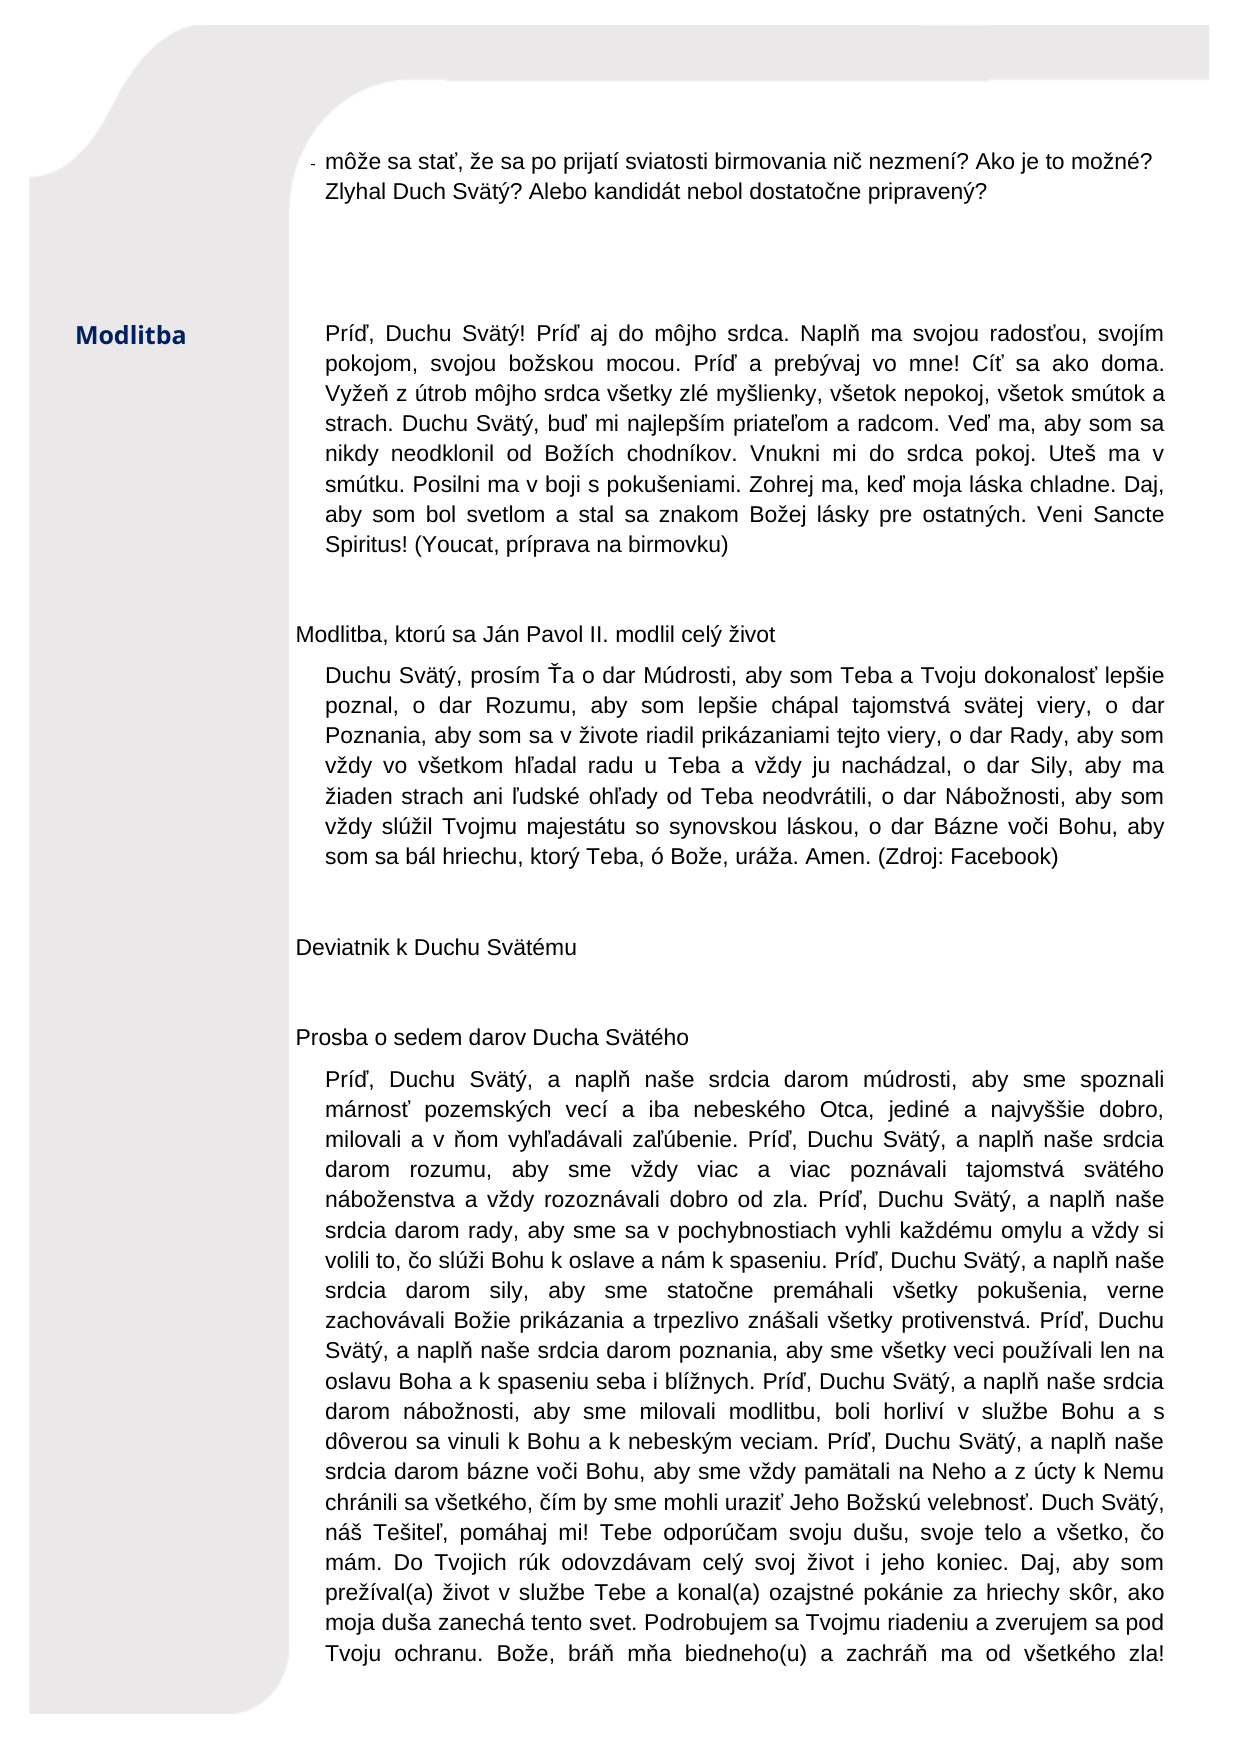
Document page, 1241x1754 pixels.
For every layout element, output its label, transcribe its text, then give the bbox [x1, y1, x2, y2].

text Deviatnik k Duchu Svätému [295, 934, 1165, 960]
list môže sa stať, že sa po prijatí sviatosti birmovania nič nezmení? Ako je to možné? Zlyhal Duch Svätý? Alebo kandidát nebol dostatočne pripravený? [310, 148, 1165, 204]
text Prosba o sedem darov Ducha Svätého [295, 1024, 1165, 1051]
text Duchu Svätý, prosím Ťa o dar Múdrosti, aby som Teba a Tvoju dokonalosť lepšie poznal, o dar Rozumu, aby som lepšie chápal tajomstvá svätej viery, o dar Poznania, aby som sa v živote riadil prikázaniami tejto viery, o dar Rady, aby som vždy vo všetkom hľadal radu u Teba a vždy ju nachádzal, o dar Sily, aby ma žiaden strach ani ľudské ohľady od Teba neodvrátili, o dar Nábožnosti, aby som vždy slúžil Tvojmu majestátu so synovskou láskou, o dar Bázne voči Bohu, aby som sa bál hriechu, ktorý Teba, ó Bože, uráža. Amen. (Zdroj: Facebook) [325, 662, 1165, 869]
text Modlitba, ktorú sa Ján Pavol II. modlil celý život [295, 621, 1165, 647]
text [325, 1066, 1165, 1666]
picture [29, 25, 1210, 1714]
text Príď, Duchu Svätý! Príď aj do môjho srdca. Naplň ma svojou radosťou, svojím pokojom, svojou božskou mocou. Príď a prebývaj vo mne! Cíť sa ako doma. Vyžeň z útrob môjho srdca všetky zlé myšlienky, všetok nepokoj, všetok smútok a strach. Duchu Svätý, buď mi najlepším priateľom a radcom. Veď ma, aby som sa nikdy neodklonil od Božích chodníkov. Vnukni mi do srdca pokoj. Uteš ma v smútku. Posilni ma v boji s pokušeniami. Zohrej ma, keď moja láska chladne. Daj, aby som bol svetlom a stal sa znakom Božej lásky pre ostatných. Veni Sancte Spiritus! (Youcat, príprava na birmovku) [325, 319, 1165, 557]
